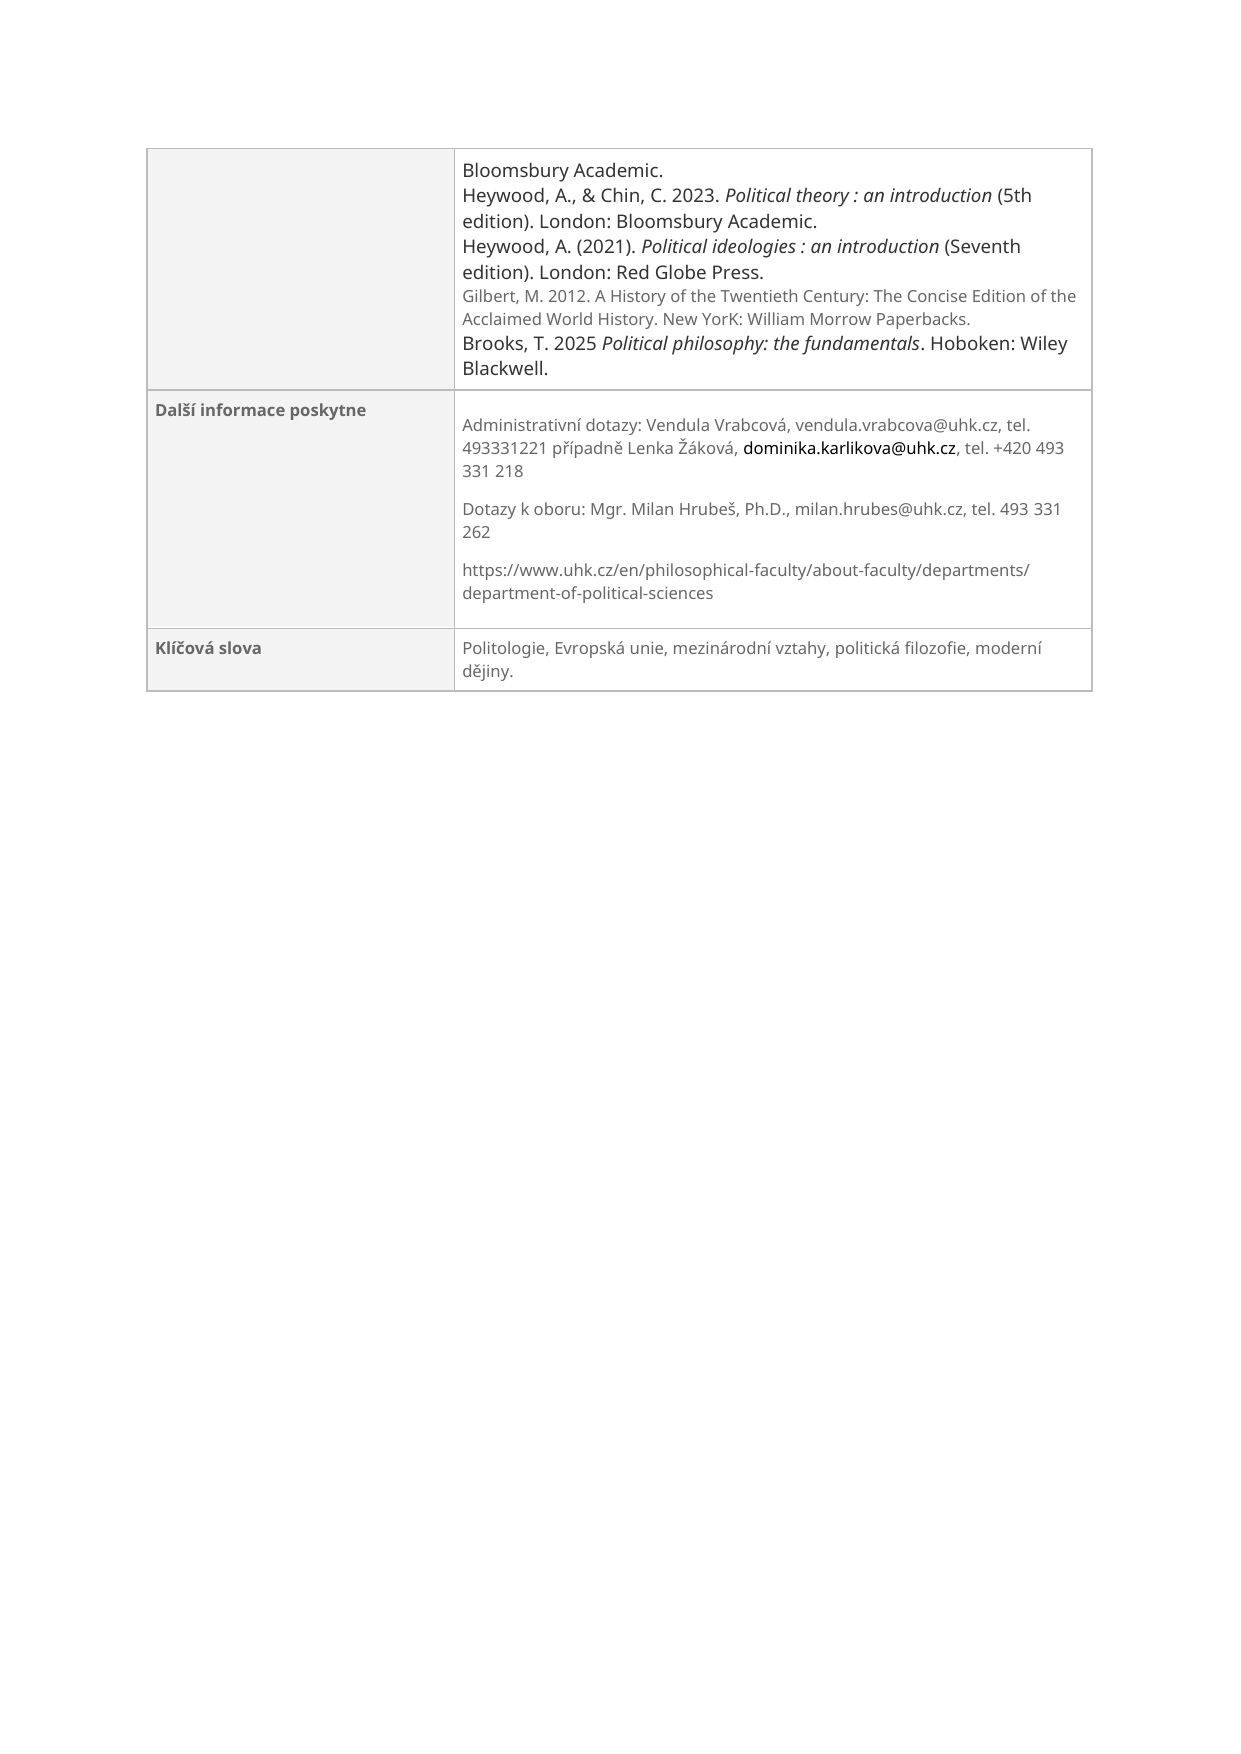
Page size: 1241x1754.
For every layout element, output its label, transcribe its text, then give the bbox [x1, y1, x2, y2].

table_cell Administrativní dotazy: Vendula Vrabcová, vendula.vrabcova@uhk.cz, tel. 493331221 případně Lenka Žáková, dominika.karlikova@uhk.cz, tel. +420 493 331 218 Dotazy k oboru: Mgr. Milan Hrubeš, Ph.D., milan.hrubes@uhk.cz, tel. 493 331 262 https://www.uhk.cz/en/philosophical-faculty/about-faculty/departments/department-of-political-sciences [455, 391, 1091, 627]
table_cell Další informace poskytne [148, 391, 454, 627]
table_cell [148, 149, 454, 389]
table_cell Politologie, Evropská unie, mezinárodní vztahy, politická filozofie, moderní dějiny. [455, 629, 1091, 690]
table_cell Klíčová slova [148, 629, 454, 690]
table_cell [455, 149, 1091, 389]
